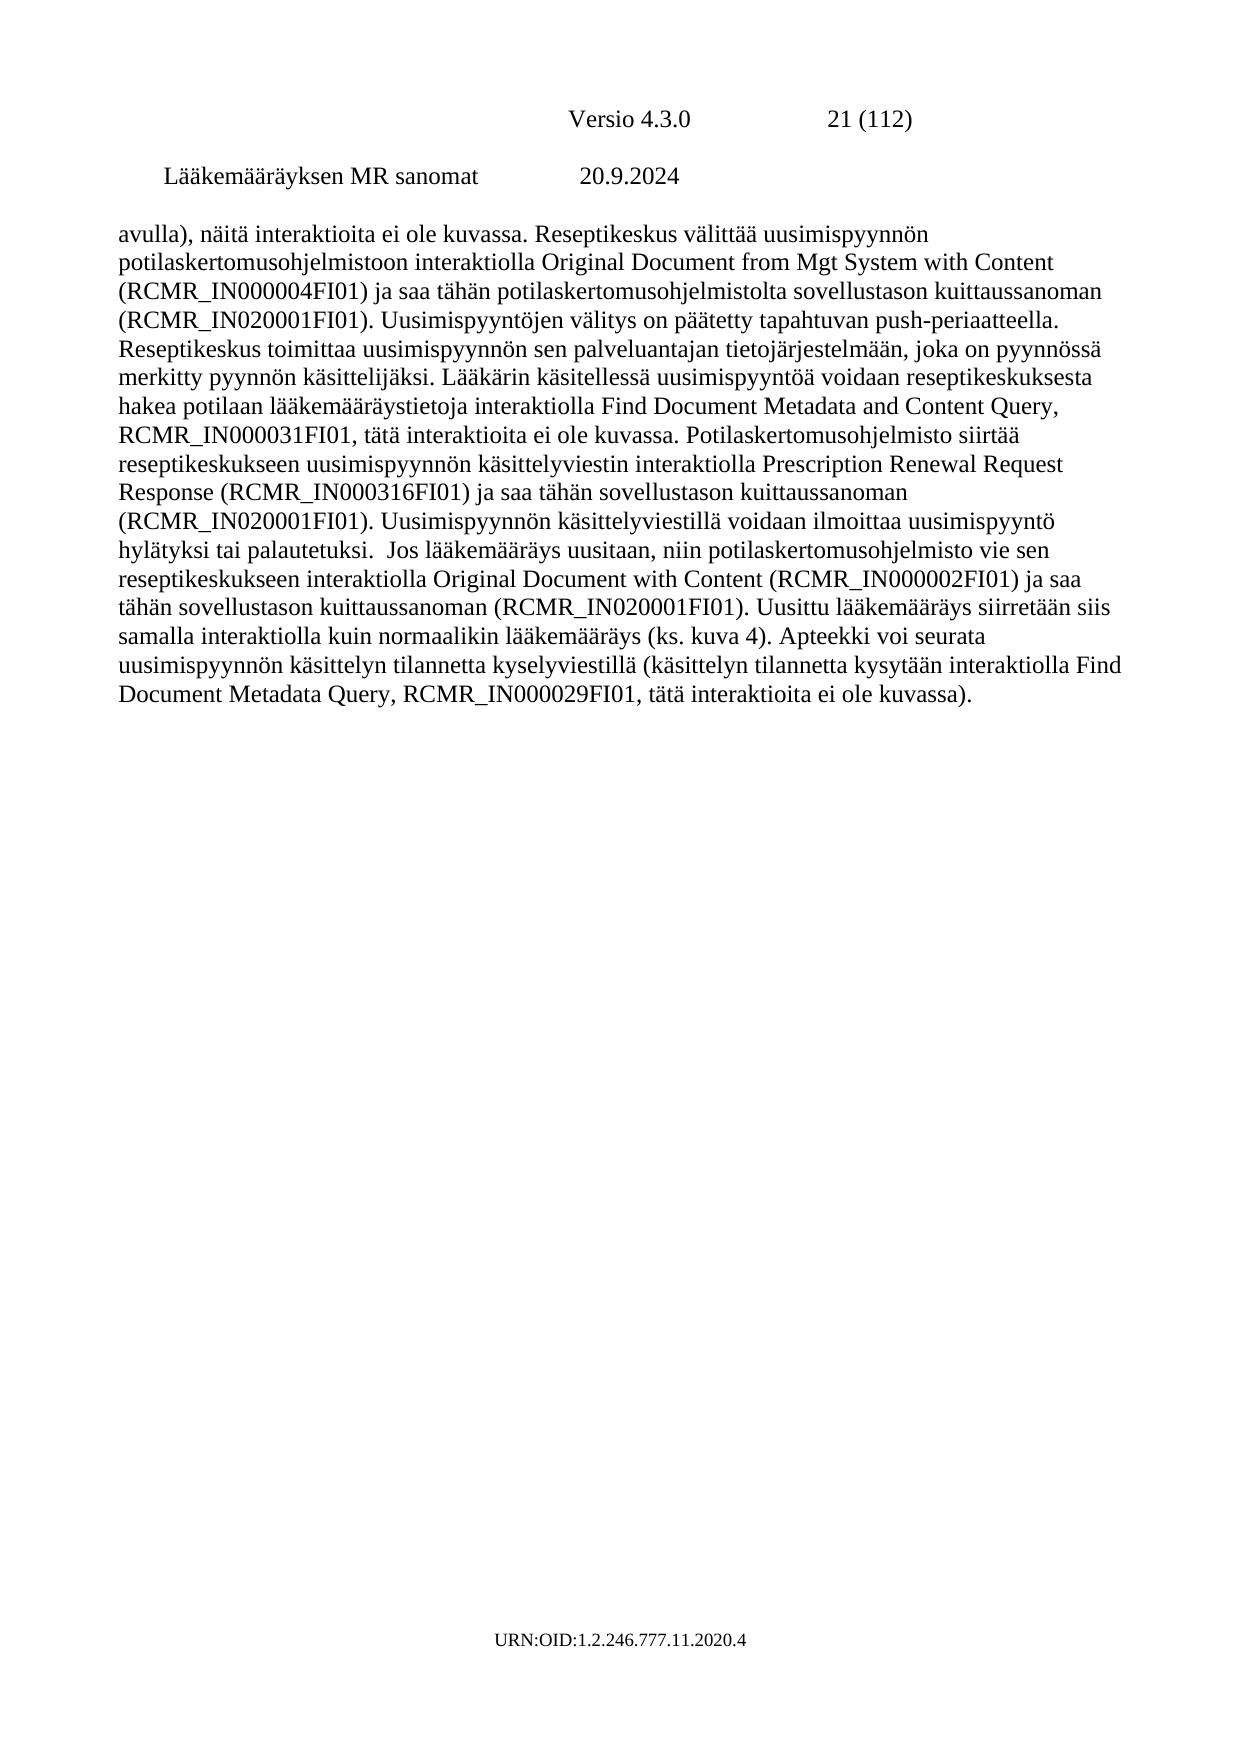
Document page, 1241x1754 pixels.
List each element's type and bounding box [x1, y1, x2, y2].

text [118, 219, 1122, 707]
